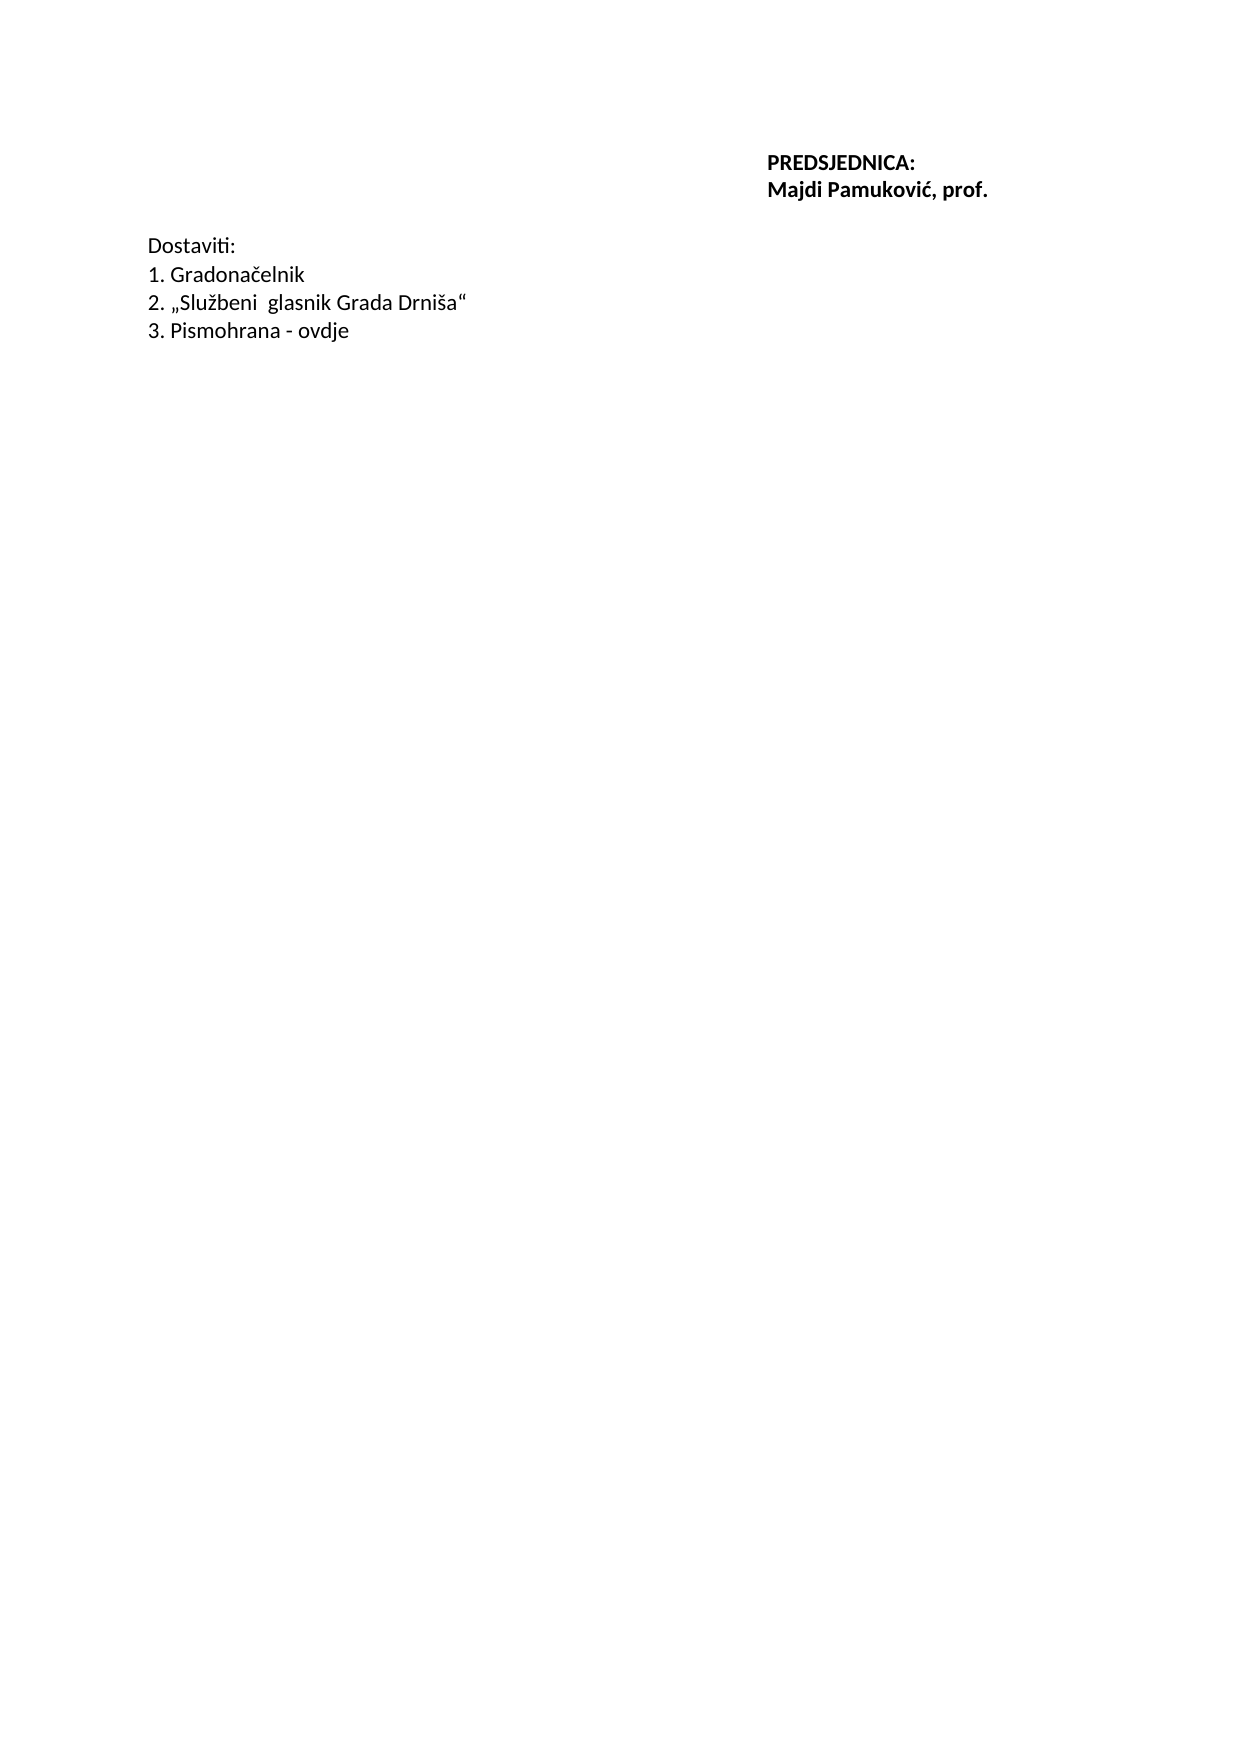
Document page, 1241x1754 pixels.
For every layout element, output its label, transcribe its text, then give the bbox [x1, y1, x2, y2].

text 1. Gradonačelnik [148, 260, 1093, 288]
text Majdi Pamuković, prof. [221, 176, 1093, 204]
text 3. Pismohrana - ovdje [148, 316, 1093, 344]
text Dostaviti: [148, 232, 1093, 260]
text PREDSJEDNICA: [221, 148, 1093, 176]
text 2. „Službeni glasnik Grada Drniša“ [148, 288, 1093, 316]
